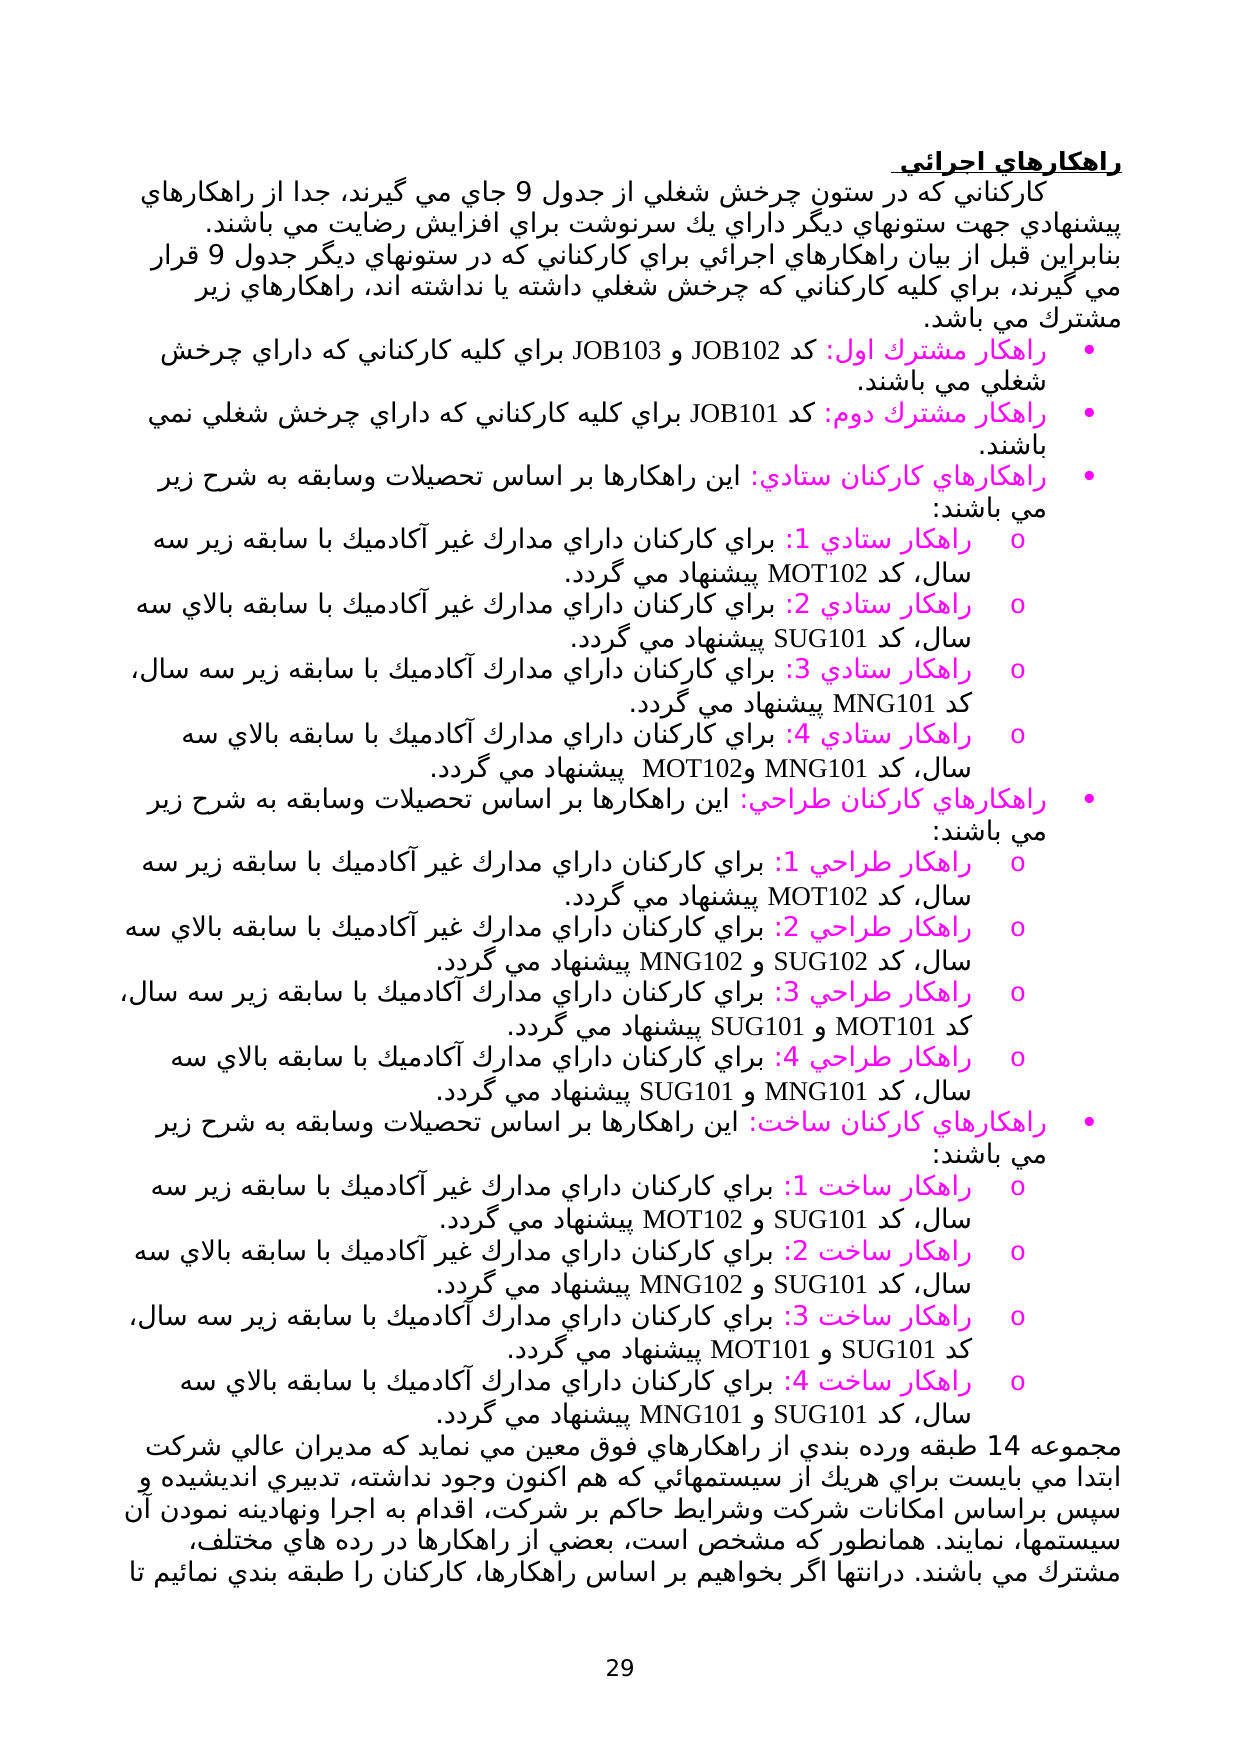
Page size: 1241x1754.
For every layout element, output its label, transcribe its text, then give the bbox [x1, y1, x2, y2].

list راهكار مشترك اول: كد JOB102 و JOB103 براي كليه كاركناني كه داراي چرخش شغلي مي باشند. [118, 334, 1084, 397]
list راهكار ستادي 3: براي كاركنان داراي مدارك آكادميك با سابقه زير سه سال، كد MNG101 پيشنهاد مي گردد. [118, 654, 1009, 719]
list راهكار ستادي 1: براي كاركنان داراي مدارك غير آكادميك با سابقه زير سه سال، كد MOT102 پيشنهاد مي گردد. [118, 524, 1009, 589]
list راهكار ساخت 2: براي كاركنان داراي مدارك غير آكادميك با سابقه بالاي سه سال، كد SUG101 و MNG102 پيشنهاد مي گردد. [118, 1235, 1009, 1300]
list راهكار ستادي 4: براي كاركنان داراي مدارك آكادميك با سابقه بالاي سه سال، كد MNG101 وMOT102 پيشنهاد مي گردد. [118, 719, 1009, 784]
list راهكارهاي كاركنان ساخت: اين راهكارها بر اساس تحصيلات وسابقه به شرح زير مي باشند: [118, 1107, 1084, 1170]
list راهكار ستادي 2: براي كاركنان داراي مدارك غير آكادميك با سابقه بالاي سه سال، كد SUG101 پيشنهاد مي گردد. [118, 589, 1009, 654]
text كاركناني كه در ستون چرخش شغلي از جدول 9 جاي مي گيرند، جدا از راهكارهاي پيشنهادي جهت ستونهاي ديگر داراي يك سرنوشت براي افزايش رضايت مي باشند. بنابراين قبل از بيان راهكارهاي اجرائي براي كاركناني كه در ستونهاي ديگر جدول 9 قرار مي گيرند، براي كليه كاركناني كه چرخش شغلي داشته يا نداشته اند، راهكارهاي زير مشترك مي باشد. [118, 176, 1122, 334]
list راهكار ساخت 1: براي كاركنان داراي مدارك غير آكادميك با سابقه زير سه سال، كد SUG101 و MOT102 پيشنهاد مي گردد. [118, 1170, 1009, 1235]
list راهكارهاي كاركنان طراحي: اين راهكارها بر اساس تحصيلات وسابقه به شرح زير مي باشند: [118, 784, 1084, 847]
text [118, 1430, 1122, 1588]
list راهكار ساخت 4: براي كاركنان داراي مدارك آكادميك با سابقه بالاي سه سال، كد SUG101 و MNG101 پيشنهاد مي گردد. [118, 1365, 1009, 1430]
list راهكار مشترك دوم: كد JOB101 براي كليه كاركناني كه داراي چرخش شغلي نمي باشند. [118, 397, 1084, 461]
list راهكار طراحي 3: براي كاركنان داراي مدارك آكادميك با سابقه زير سه سال، كد MOT101 و SUG101 پيشنهاد مي گردد. [118, 977, 1009, 1042]
subtitle راهكارهاي اجرائي [118, 147, 1122, 176]
list راهكار ساخت 3: براي كاركنان داراي مدارك آكادميك با سابقه زير سه سال، كد SUG101 و MOT101 پيشنهاد مي گردد. [118, 1300, 1009, 1365]
list راهكار طراحي 4: براي كاركنان داراي مدارك آكادميك با سابقه بالاي سه سال، كد MNG101 و SUG101 پيشنهاد مي گردد. [118, 1042, 1009, 1107]
list راهكار طراحي 2: براي كاركنان داراي مدارك غير آكادميك با سابقه بالاي سه سال، كد SUG102 و MNG102 پيشنهاد مي گردد. [118, 912, 1009, 977]
list راهكار طراحي 1: براي كاركنان داراي مدارك غير آكادميك با سابقه زير سه سال، كد MOT102 پيشنهاد مي گردد. [118, 847, 1009, 912]
list راهكارهاي كاركنان ستادي: اين راهكارها بر اساس تحصيلات وسابقه به شرح زير مي باشند: [118, 461, 1084, 524]
